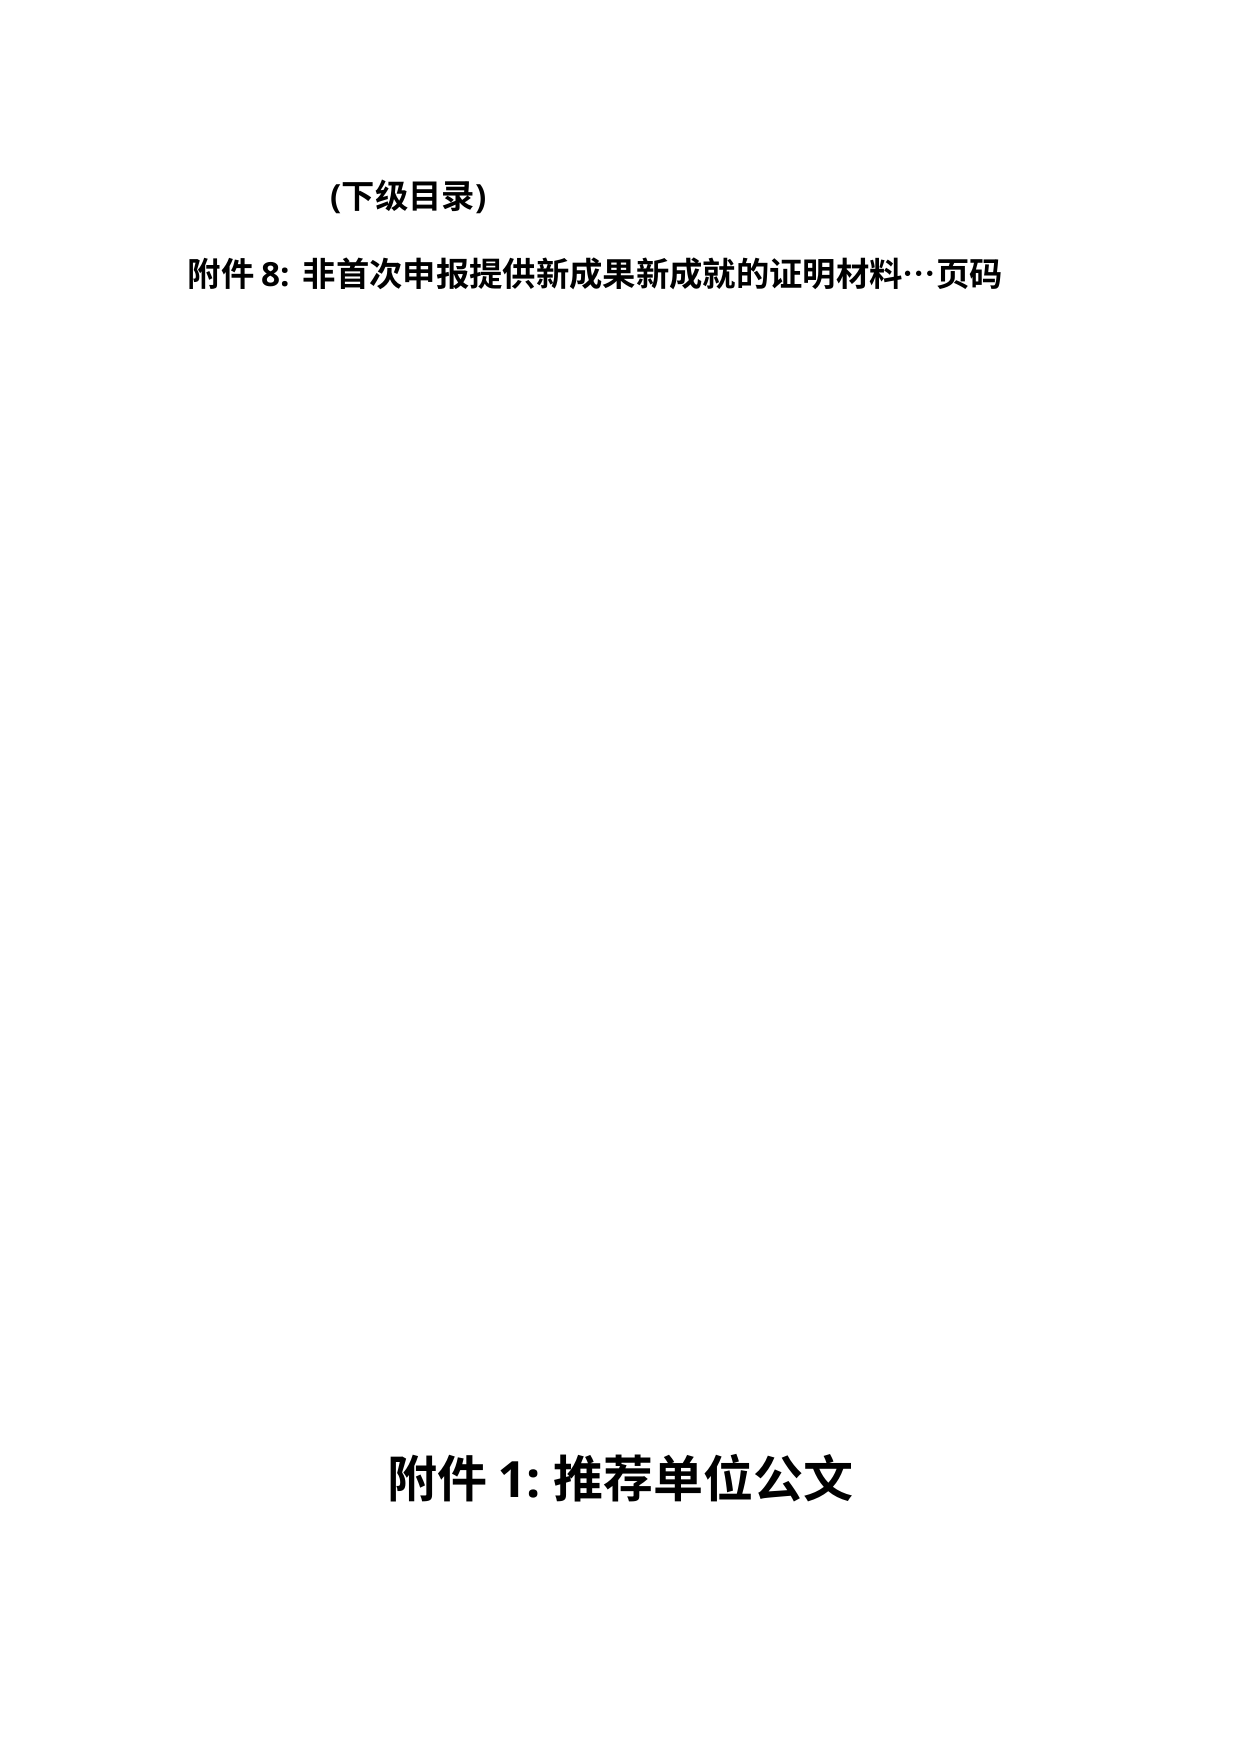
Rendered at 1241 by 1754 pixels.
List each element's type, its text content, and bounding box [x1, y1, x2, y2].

text (下级目录) [187, 162, 1053, 227]
text 附件1: 推荐单位公文 [187, 1427, 1053, 1524]
text 附件8: 非首次申报提供新成果新成就的证明材料…页码 [187, 239, 1053, 304]
